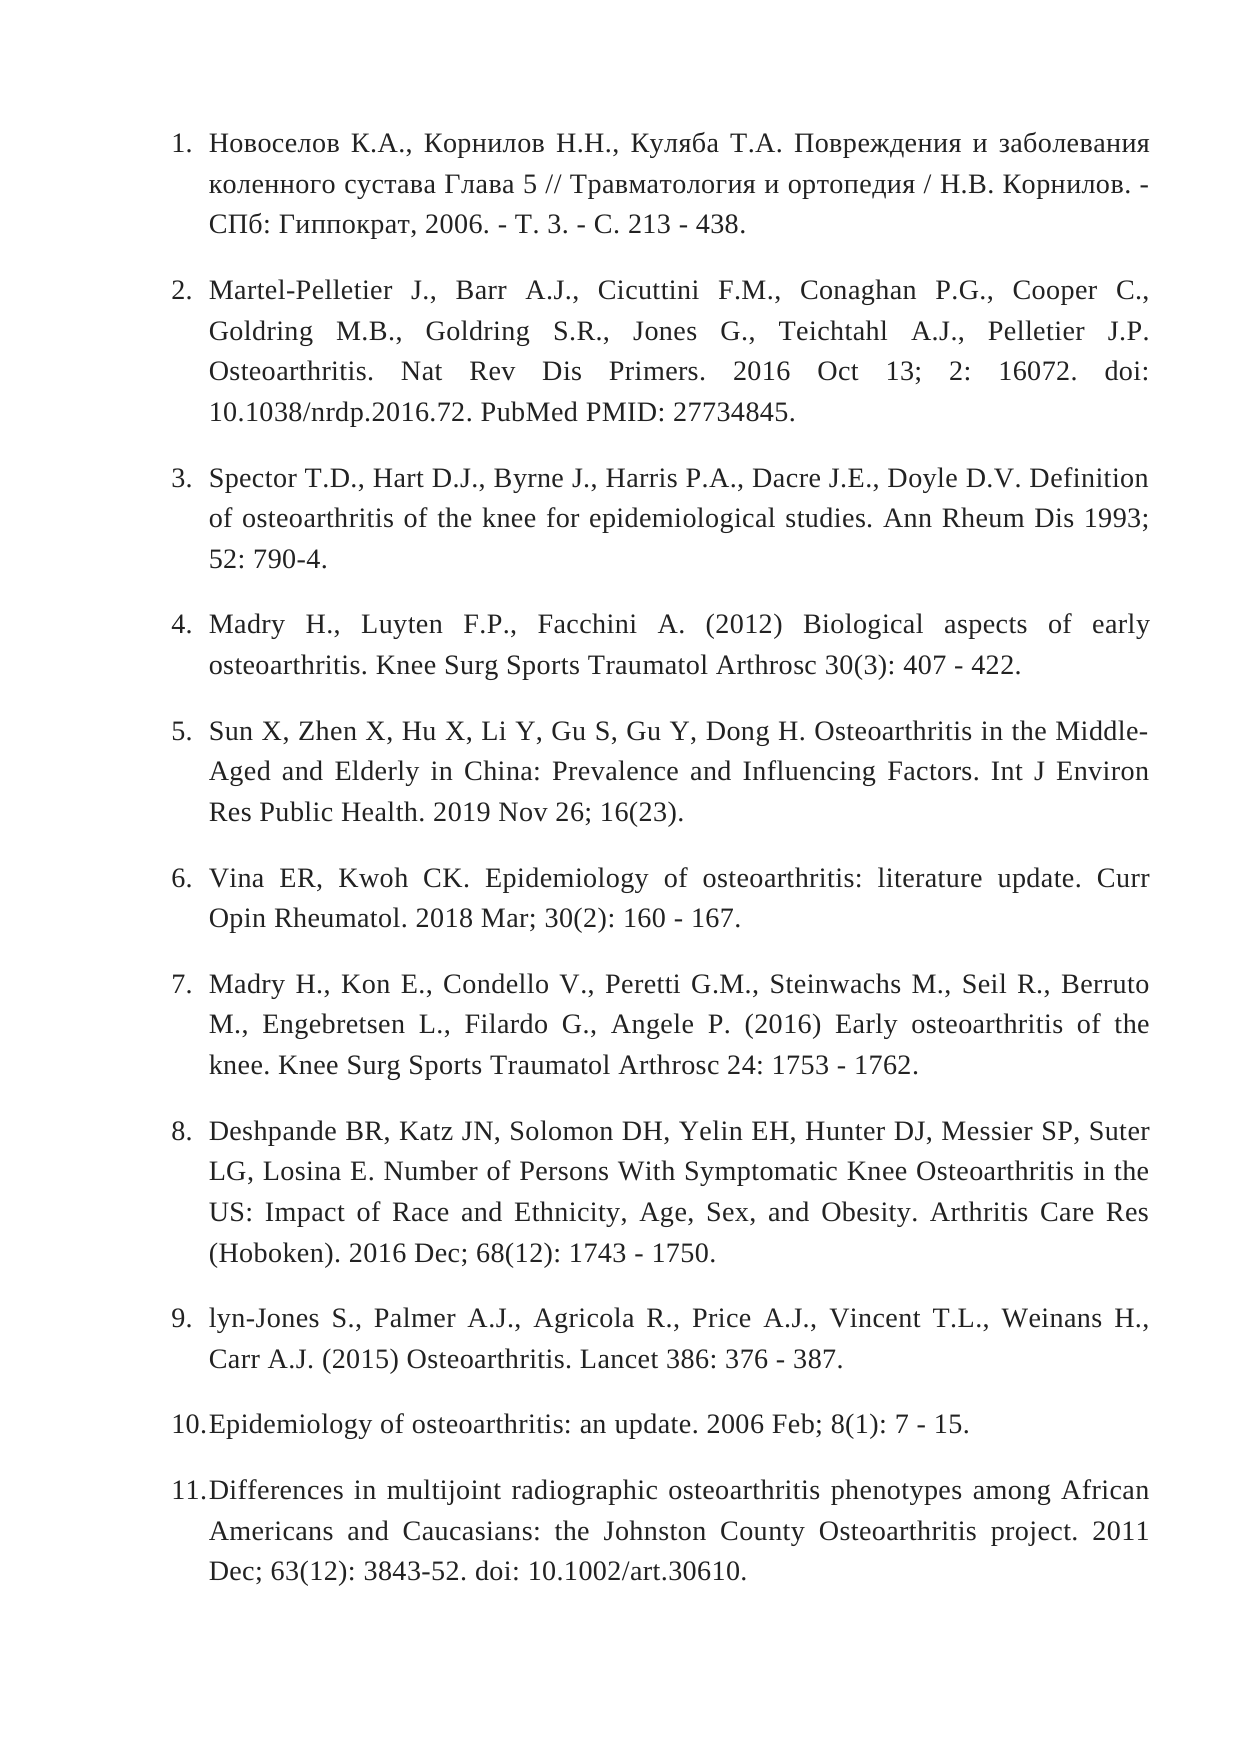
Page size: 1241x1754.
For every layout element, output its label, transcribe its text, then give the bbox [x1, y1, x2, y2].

list Differences in multijoint radiographic osteoarthritis phenotypes among African Americans and Caucasians: the Johnston County Osteoarthritis project. 2011 Dec; 63(12): 3843-52. doi: 10.1002/art.30610. [171, 1465, 1152, 1587]
list Spector T.D., Hart D.J., Byrne J., Harris P.A., Dacre J.E., Doyle D.V. Definition of osteoarthritis of the knee for epidemiological studies. Ann Rheum Dis 1993; 52: 790-4. [171, 452, 1152, 574]
list Sun X, Zhen X, Hu X, Li Y, Gu S, Gu Y, Dong H. Osteoarthritis in the Middle-Aged and Elderly in China: Prevalence and Influencing Factors. Int J Environ Res Public Health. 2019 Nov 26; 16(23). [171, 706, 1152, 827]
list Deshpande BR, Katz JN, Solomon DH, Yelin EH, Hunter DJ, Messier SP, Suter LG, Losina E. Number of Persons With Symptomatic Knee Osteoarthritis in the US: Impact of Race and Ethnicity, Age, Sex, and Obesity. Arthritis Care Res (Hoboken). 2016 Dec; 68(12): 1743 - 1750. [171, 1106, 1152, 1268]
list Madry H., Kon E., Condello V., Peretti G.M., Steinwachs M., Seil R., Berruto M., Engebretsen L., Filardo G., Angele P. (2016) Early osteoarthritis of the knee. Knee Surg Sports Traumatol Arthrosc 24: 1753 - 1762. [171, 959, 1152, 1081]
list lyn-Jones S., Palmer A.J., Agricola R., Price A.J., Vincent T.L., Weinans H., Carr A.J. (2015) Osteoarthritis. Lancet 386: 376 - 387. [171, 1293, 1152, 1374]
list Epidemiology of osteoarthritis: an update. 2006 Feb; 8(1): 7 - 15. [171, 1399, 1152, 1440]
list Vina ER, Kwoh CK. Epidemiology of osteoarthritis: literature update. Curr Opin Rheumatol. 2018 Mar; 30(2): 160 - 167. [171, 852, 1152, 934]
list Martel-Pelletier J., Barr A.J., Cicuttini F.M., Conaghan P.G., Cooper C., Goldring M.B., Goldring S.R., Jones G., Teichtahl A.J., Pelletier J.P. Osteoarthritis. Nat Rev Dis Primers. 2016 Oct 13; 2: 16072. doi: 10.1038/nrdp.2016.72. PubMed PMID: 27734845. [171, 265, 1152, 427]
list Новоселов К.А., Корнилов Н.Н., Куляба Т.А. Повреждения и заболевания коленного сустава Глава 5 // Травматология и ортопедия / Н.В. Корнилов. - СПб: Гиппократ, 2006. - Т. 3. - С. 213 - 438. [171, 118, 1152, 240]
list Madry H., Luyten F.P., Facchini A. (2012) Biological aspects of early osteoarthritis. Knee Surg Sports Traumatol Arthrosc 30(3): 407 - 422. [171, 599, 1152, 681]
